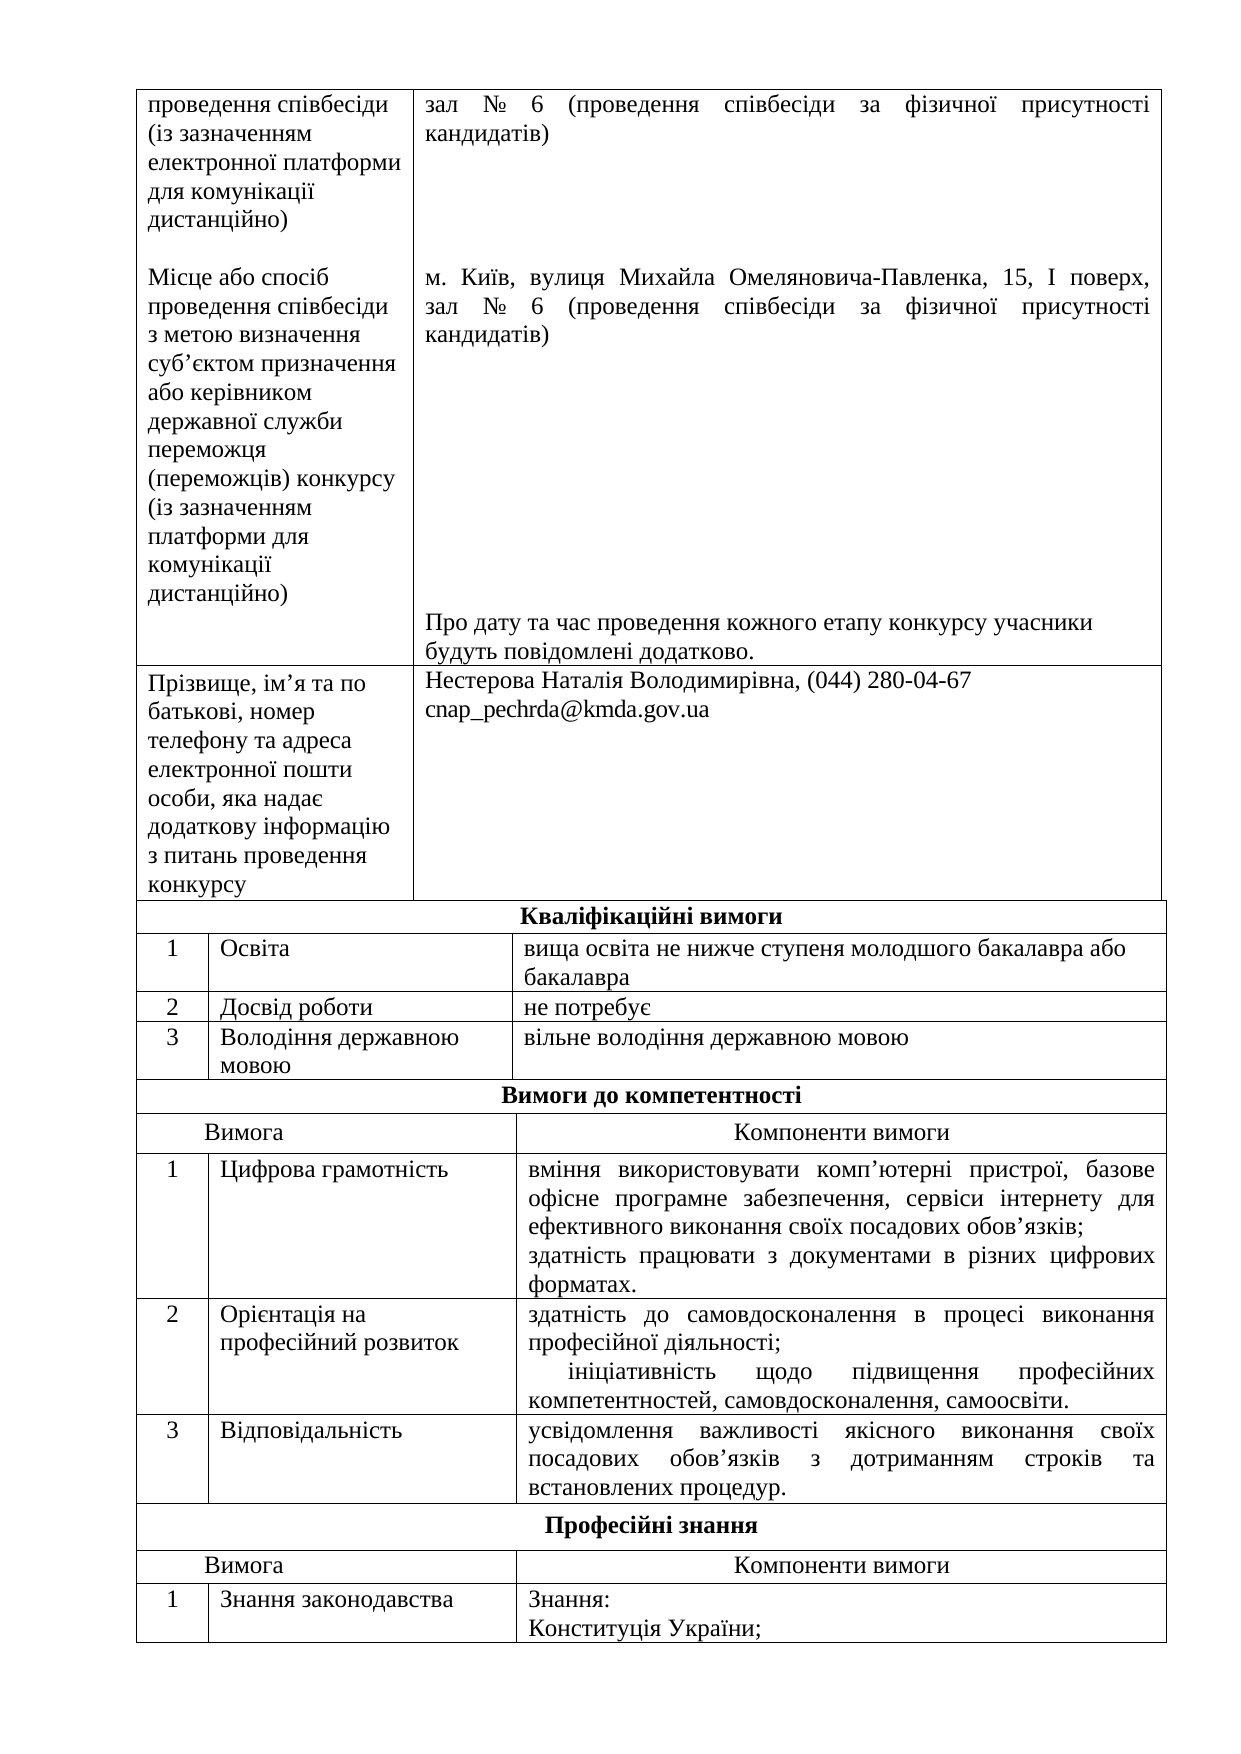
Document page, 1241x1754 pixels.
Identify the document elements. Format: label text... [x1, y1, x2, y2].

table_cell вміння використовувати комп’ютерні пристрої, базове офісне програмне забезпечення, сервіси інтернету для ефективного виконання своїх посадових обов’язків; здатність працювати з документами в різних цифрових форматах. [517, 1154, 1166, 1298]
table_cell Кваліфікаційні вимоги [137, 901, 1166, 932]
table_cell 1 [137, 1584, 208, 1642]
table_cell Освіта [209, 934, 512, 991]
table_cell Досвід роботи [209, 992, 512, 1021]
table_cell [414, 90, 1161, 664]
table_cell Цифрова грамотність [209, 1154, 516, 1298]
table_cell 2 [137, 992, 208, 1021]
table_cell Відповідальність [209, 1415, 516, 1503]
table_cell усвідомлення важливості якісного виконання своїх посадових обов’язків з дотриманням строків та встановлених процедур. [517, 1415, 1166, 1503]
table_cell Орієнтація на професійний розвиток [209, 1299, 516, 1414]
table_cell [209, 1584, 516, 1642]
table_cell 2 [137, 1299, 208, 1414]
table_cell 3 [137, 1022, 208, 1079]
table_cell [517, 1584, 1166, 1642]
table_cell вища освіта не нижче ступеня молодшого бакалавра або бакалавра [513, 934, 1166, 991]
table_cell Компоненти вимоги [517, 1114, 1166, 1153]
table_cell Вимоги до компетентності [137, 1080, 1166, 1113]
table_cell Вимога [137, 1551, 516, 1583]
table_cell Володіння державною мовою [209, 1022, 512, 1079]
table_cell здатність до самовдосконалення в процесі виконання професійної діяльності; ініціативність щодо підвищення професійних компетентностей, самовдосконалення, самоосвіти. [517, 1299, 1166, 1414]
table_cell 1 [137, 934, 208, 991]
table_cell Компоненти вимоги [517, 1551, 1166, 1583]
table_cell 1 [137, 1154, 208, 1298]
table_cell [137, 90, 413, 664]
table_cell Нестерова Наталія Володимирівна, (044) 280-04-67 cnap_pechrda@kmda.gov.ua [414, 666, 1161, 900]
table_cell не потребує [513, 992, 1166, 1021]
table_cell Професійні знання [137, 1504, 1166, 1549]
table_cell 3 [137, 1415, 208, 1503]
table_cell Вимога [137, 1114, 516, 1153]
table_cell вільне володіння державною мовою [513, 1022, 1166, 1079]
table_cell Прізвище, ім’я та по батькові, номер телефону та адреса електронної пошти особи, яка надає додаткову інформацію з питань проведення конкурсу [137, 666, 413, 900]
